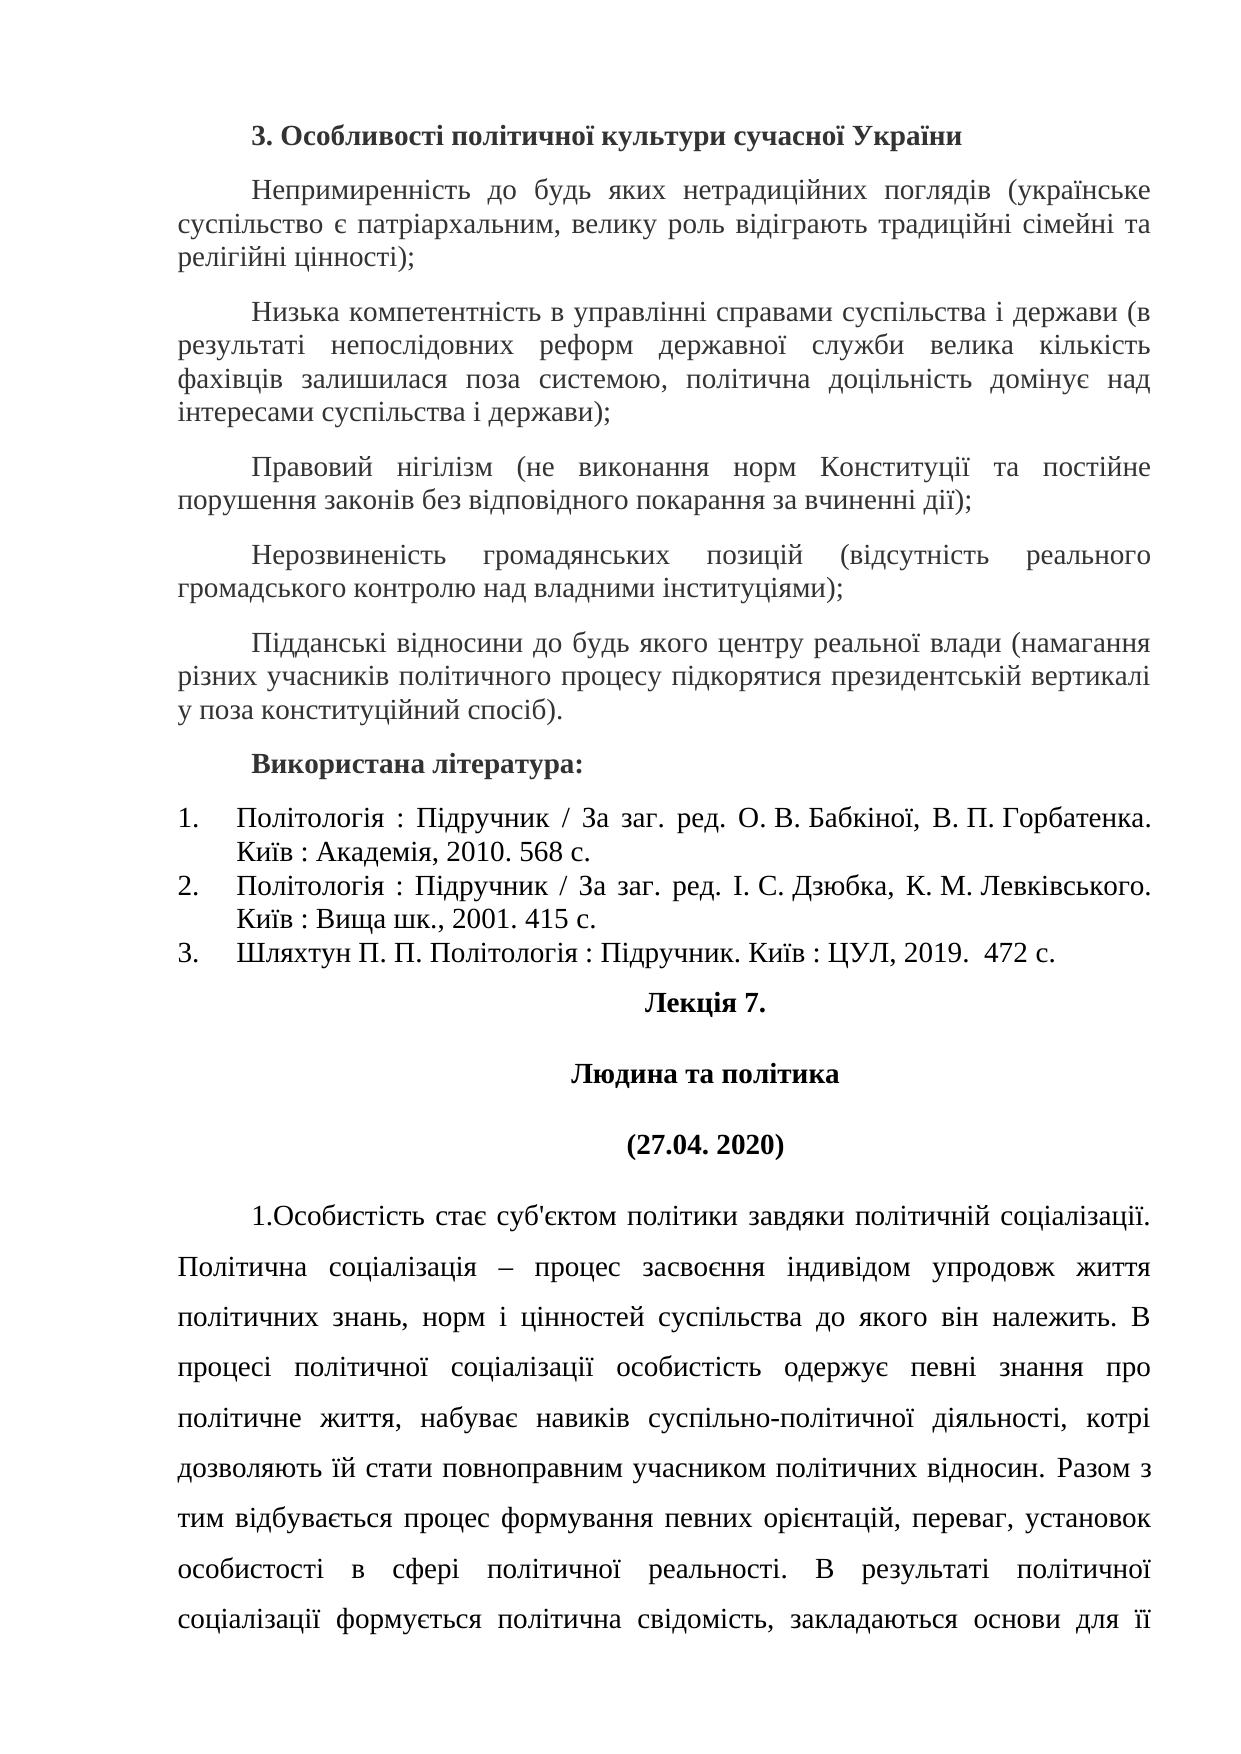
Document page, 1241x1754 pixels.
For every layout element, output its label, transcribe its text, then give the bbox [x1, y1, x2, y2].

list Політологія : Підручник / За заг. ред. О. В. Бабкіної, В. П. Горбатенка. Київ : Академія, 2010. 568 с. [177, 801, 1152, 868]
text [177, 1198, 1152, 1634]
list Шляхтун П. П. Політологія : Підручник. Київ : ЦУЛ, 2019. 472 с. [177, 935, 1152, 968]
list Політологія : Підручник / За заг. ред. І. С. Дзюбка, К. М. Левківського. Київ : Вища шк., 2001. 415 с. [177, 868, 1152, 935]
text Лекція 7. [259, 985, 1152, 1019]
text Нерозвиненість громадянських позицій (відсутність реального громадського контролю над владними інституціями); [177, 537, 1152, 604]
text Людина та політика [259, 1056, 1152, 1090]
text 3. Особливості політичної культури сучасної України [177, 118, 1152, 152]
text (27.04. 2020) [259, 1127, 1152, 1161]
text Низька компетентність в управлінні справами суспільства і держави (в результаті непослідовних реформ державної служби велика кількість фахівців залишилася поза системою, політична доцільність домінує над інтересами суспільства і держави); [177, 294, 1152, 428]
text Використана література: [177, 746, 1152, 780]
text Непримиренність до будь яких нетрадиційних поглядів (українське суспільство є патріархальним, велику роль відіграють традиційні сімейні та релігійні цінності); [177, 172, 1152, 273]
text Підданські відносини до будь якого центру реальної влади (намагання різних учасників політичного процесу підкорятися президентській вертикалі у поза конституційний спосіб). [177, 625, 1152, 725]
text Правовий нігілізм (не виконання норм Конституції та постійне порушення законів без відповідного покарання за вчиненні дії); [177, 449, 1152, 516]
